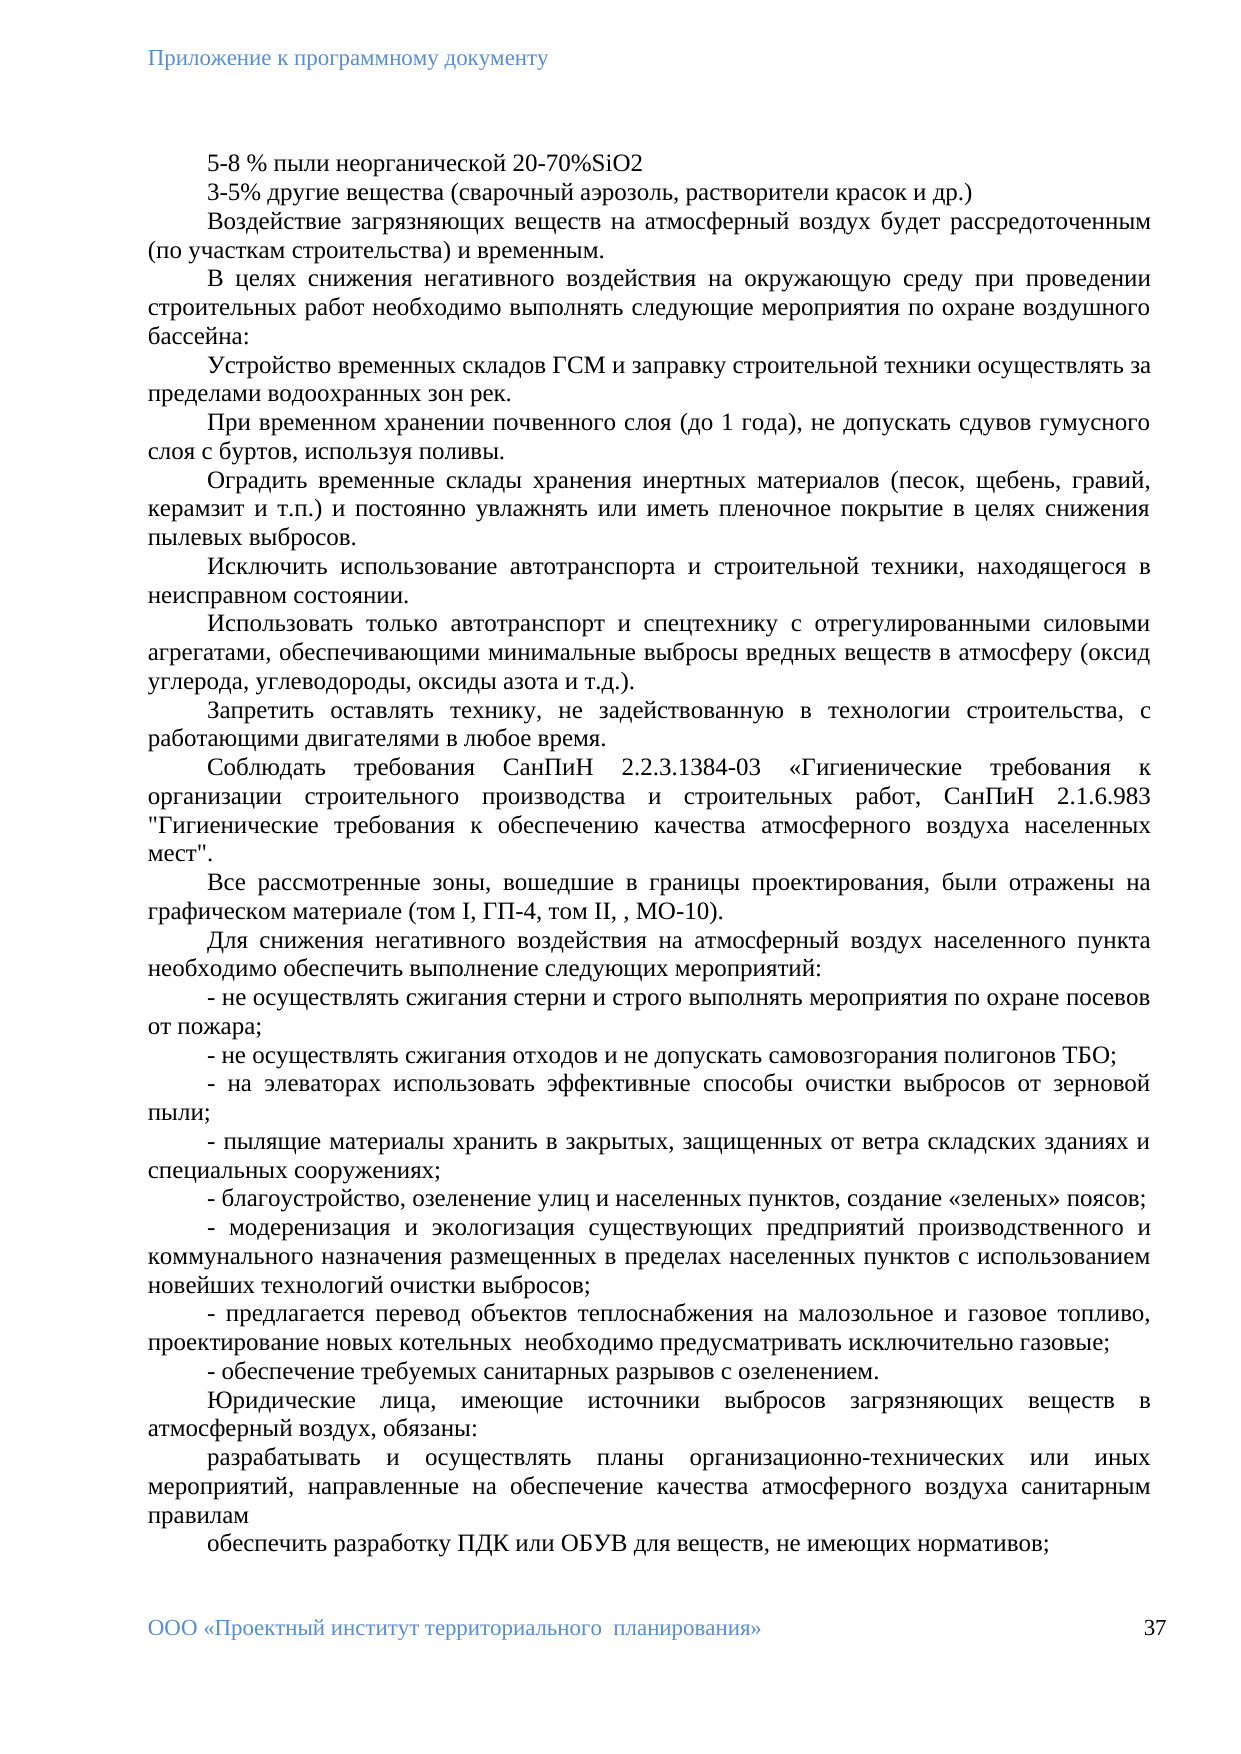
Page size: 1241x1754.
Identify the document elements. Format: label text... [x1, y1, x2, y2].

text Юридические лица, имеющие источники выбросов загрязняющих веществ в атмосферный воздух, обязаны: [148, 1385, 1152, 1442]
text Все рассмотренные зоны, вошедшие в границы проектирования, были отражены на графическом материале (том I, ГП-4, том II, , МО-10). [148, 867, 1152, 925]
text - модеренизация и экологизация существующих предприятий производственного и коммунального назначения размещенных в пределах населенных пунктов с использованием новейших технологий очистки выбросов; [148, 1212, 1152, 1298]
text разрабатывать и осуществлять планы организационно-технических или иных мероприятий, направленные на обеспечение качества атмосферного воздуха санитарным правилам [148, 1442, 1152, 1528]
text - не осуществлять сжигания отходов и не допускать самовозгорания полигонов ТБО; [148, 1040, 1152, 1068]
text Соблюдать требования СанПиН 2.2.3.1384-03 «Гигиенические требования к организации строительного производства и строительных работ, СанПиН 2.1.6.983 "Гигиенические требования к обеспечению качества атмосферного воздуха населенных мест". [148, 752, 1152, 867]
text - пылящие материалы хранить в закрытых, защищенных от ветра складских зданиях и специальных сооружениях; [148, 1126, 1152, 1183]
text - не осуществлять сжигания стерни и строго выполнять мероприятия по охране посевов от пожара; [148, 982, 1152, 1040]
text - на элеваторах использовать эффективные способы очистки выбросов от зерновой пыли; [148, 1068, 1152, 1126]
text 3-5% другие вещества (сварочный аэрозоль, растворители красок и др.) [148, 177, 1152, 206]
text В целях снижения негативного воздействия на окружающую среду при проведении строительных работ необходимо выполнять следующие мероприятия по охране воздушного бассейна: [148, 263, 1152, 350]
text Для снижения негативного воздействия на атмосферный воздух населенного пункта необходимо обеспечить выполнение следующих мероприятий: [148, 925, 1152, 982]
text Исключить использование автотранспорта и строительной техники, находящегося в неисправном состоянии. [148, 551, 1152, 608]
text 5-8 % пыли неорганической 20-70%SiO2 [148, 148, 1152, 177]
text - благоустройство, озеленение улиц и населенных пунктов, создание «зеленых» поясов; [148, 1183, 1152, 1212]
text Оградить временные склады хранения инертных материалов (песок, щебень, гравий, керамзит и т.п.) и постоянно увлажнять или иметь пленочное покрытие в целях снижения пылевых выбросов. [148, 465, 1152, 551]
text - обеспечение требуемых санитарных разрывов с озеленением. [148, 1356, 1152, 1385]
text Использовать только автотранспорт и спецтехнику с отрегулированными силовыми агрегатами, обеспечивающими минимальные выбросы вредных веществ в атмосферу (оксид углерода, углеводороды, оксиды азота и т.д.). [148, 608, 1152, 695]
text Воздействие загрязняющих веществ на атмосферный воздух будет рассредоточенным (по участкам строительства) и временным. [148, 206, 1152, 263]
text При временном хранении почвенного слоя (до 1 года), не допускать сдувов гумусного слоя с буртов, используя поливы. [148, 407, 1152, 465]
text - предлагается перевод объектов теплоснабжения на малозольное и газовое топливо, проектирование новых котельных необходимо предусматривать исключительно газовые; [148, 1298, 1152, 1356]
text обеспечить разработку ПДК или ОБУВ для веществ, не имеющих нормативов; [148, 1528, 1152, 1557]
text Запретить оставлять технику, не задействованную в технологии строительства, с работающими двигателями в любое время. [148, 695, 1152, 752]
text Устройство временных складов ГСМ и заправку строительной техники осуществлять за пределами водоохранных зон рек. [148, 350, 1152, 407]
